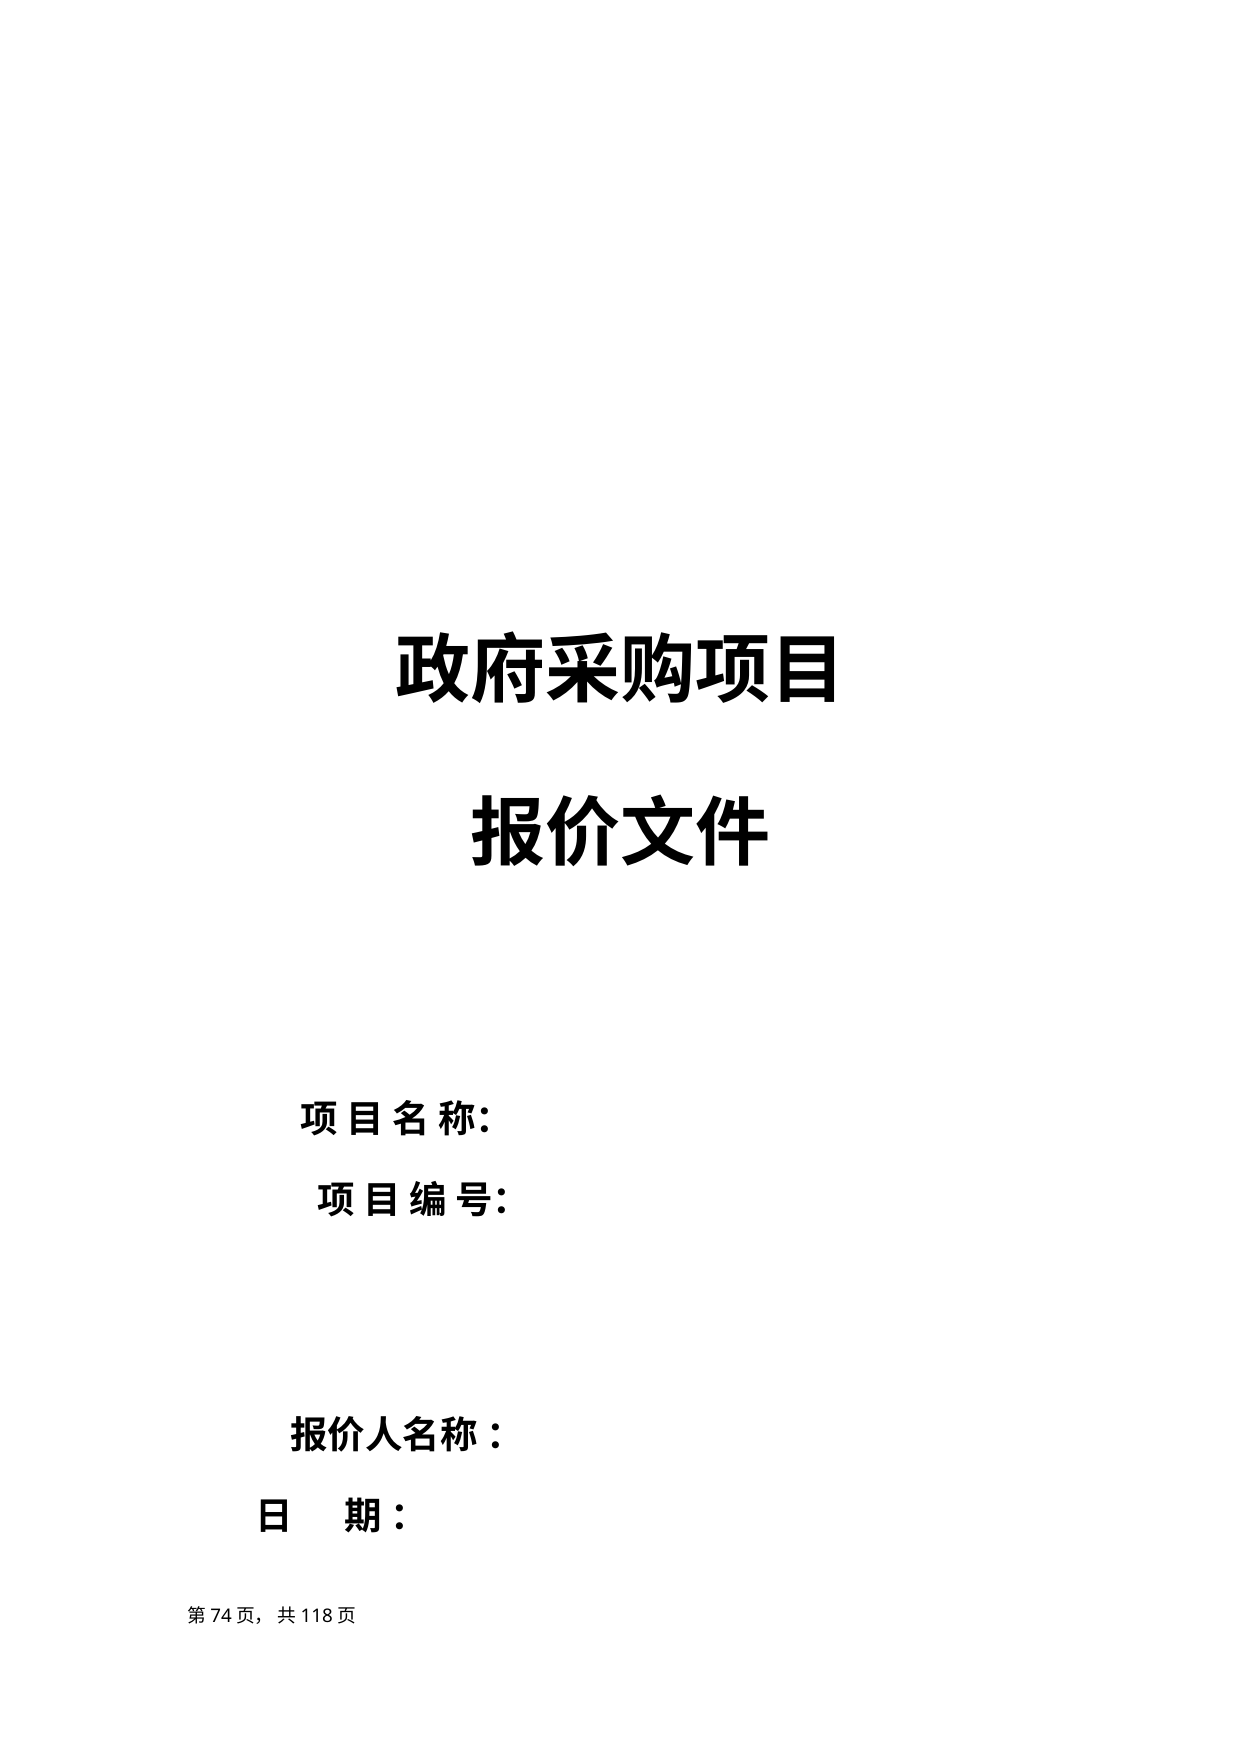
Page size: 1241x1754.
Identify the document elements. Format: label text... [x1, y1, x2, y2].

text 报价人名称 ： [187, 1404, 1053, 1459]
text 政府采购项目 [187, 610, 1053, 718]
text 日 期 ： [187, 1486, 1053, 1540]
text 项 目 编 号： [187, 1170, 1053, 1224]
text 报价文件 [187, 773, 1053, 881]
text 项 目 名 称： [187, 1089, 1053, 1143]
